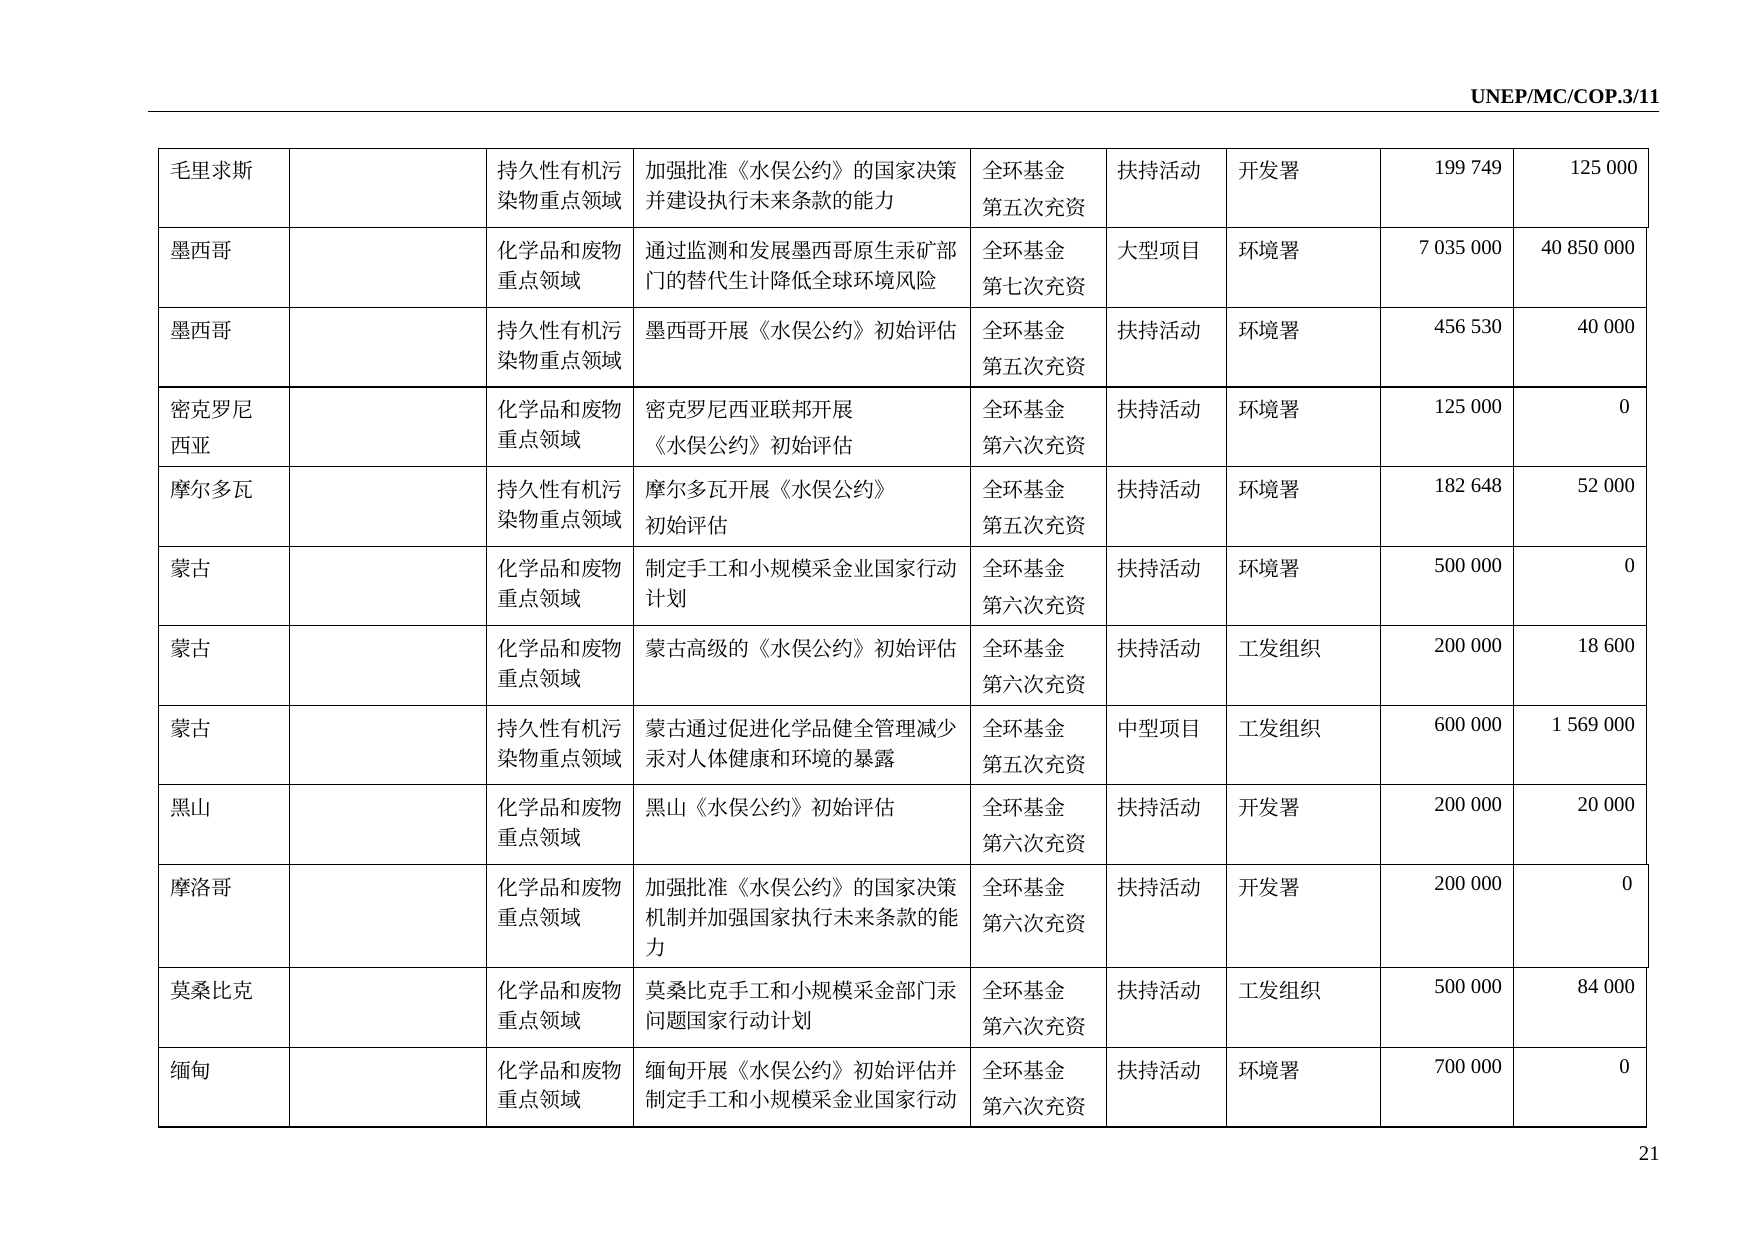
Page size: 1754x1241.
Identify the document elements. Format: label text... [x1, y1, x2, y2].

table_cell 摩尔多瓦开展《水俣公约》 初始评估 [634, 467, 970, 546]
table_cell 密克罗尼 西亚 [159, 388, 289, 466]
table_cell 墨西哥开展《水俣公约》初始评估 [634, 308, 970, 386]
table_cell 缅甸 [159, 1048, 289, 1126]
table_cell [634, 1048, 970, 1126]
table_cell 0 [1514, 865, 1648, 967]
table_cell 扶持活动 [1107, 149, 1226, 227]
table_cell 全环基金 第六次充资 [971, 785, 1106, 864]
table_cell 456 530 [1381, 308, 1513, 386]
table_cell 摩尔多瓦 [159, 467, 289, 546]
table_cell [290, 308, 486, 386]
table_cell 化学品和废物重点领域 [487, 388, 633, 466]
table_cell 蒙古 [159, 547, 289, 625]
table_cell 全环基金 第六次充资 [971, 1048, 1106, 1126]
table_cell 持久性有机污染物重点领域 [487, 308, 633, 386]
table_cell 加强批准《水俣公约》的国家决策机制并加强国家执行未来条款的能力 [634, 865, 970, 967]
table_cell 扶持活动 [1107, 785, 1226, 864]
table_cell 工发组织 [1227, 626, 1380, 705]
table_cell 全环基金 第六次充资 [971, 547, 1106, 625]
table_cell 0 [1514, 388, 1646, 466]
table_cell [290, 547, 486, 625]
table_cell 全环基金 第六次充资 [971, 626, 1106, 705]
table_cell 18 600 [1514, 626, 1646, 705]
table_cell 500 000 [1381, 968, 1513, 1047]
table_cell 200 000 [1381, 865, 1513, 967]
table_cell 52 000 [1514, 467, 1646, 546]
table_cell 全环基金 第七次充资 [971, 228, 1106, 307]
table_cell 化学品和废物重点领域 [487, 865, 633, 967]
table_cell 182 648 [1381, 467, 1513, 546]
table_cell 125 000 [1514, 149, 1648, 227]
table_cell [290, 968, 486, 1047]
table_cell 蒙古通过促进化学品健全管理减少汞对人体健康和环境的暴露 [634, 706, 970, 784]
table_cell 莫桑比克手工和小规模采金部门汞问题国家行动计划 [634, 968, 970, 1047]
table_cell 扶持活动 [1107, 547, 1226, 625]
table_cell 持久性有机污染物重点领域 [487, 149, 633, 227]
table_cell 扶持活动 [1107, 626, 1226, 705]
table_cell 0 [1514, 547, 1646, 625]
table_cell 全环基金 第五次充资 [971, 706, 1106, 784]
table_cell 扶持活动 [1107, 308, 1226, 386]
table_cell 700 000 [1381, 1048, 1513, 1126]
table_cell 7 035 000 [1381, 228, 1513, 307]
table_cell 0 [1514, 1048, 1646, 1126]
table_cell 全环基金 第五次充资 [971, 308, 1106, 386]
table_cell 蒙古 [159, 626, 289, 705]
table_cell 化学品和废物重点领域 [487, 785, 633, 864]
table_cell 全环基金 第五次充资 [971, 149, 1106, 227]
table_cell [290, 388, 486, 466]
table_cell 环境署 [1227, 467, 1380, 546]
table_cell 密克罗尼西亚联邦开展 《水俣公约》初始评估 [634, 388, 970, 466]
table_cell 莫桑比克 [159, 968, 289, 1047]
table_cell 200 000 [1381, 785, 1513, 864]
table_cell 扶持活动 [1107, 467, 1226, 546]
table_cell 通过监测和发展墨西哥原生汞矿部门的替代生计降低全球环境风险 [634, 228, 970, 307]
table_cell 蒙古高级的《水俣公约》初始评估 [634, 626, 970, 705]
table_cell 化学品和废物重点领域 [487, 626, 633, 705]
table_cell 环境署 [1227, 547, 1380, 625]
table_cell 84 000 [1514, 968, 1646, 1047]
table_cell 蒙古 [159, 706, 289, 784]
table_cell 开发署 [1227, 149, 1380, 227]
table_cell [290, 1048, 486, 1126]
table_cell [290, 626, 486, 705]
table_cell 持久性有机污染物重点领域 [487, 467, 633, 546]
table_cell [290, 467, 486, 546]
table_cell 大型项目 [1107, 228, 1226, 307]
table_cell 环境署 [1227, 228, 1380, 307]
table_cell 化学品和废物重点领域 [487, 547, 633, 625]
table_cell 扶持活动 [1107, 1048, 1226, 1126]
table_cell 化学品和废物重点领域 [487, 968, 633, 1047]
table_cell 全环基金 第五次充资 [971, 467, 1106, 546]
table_cell 全环基金 第六次充资 [971, 388, 1106, 466]
table_cell 扶持活动 [1107, 865, 1226, 967]
table_cell 摩洛哥 [159, 865, 289, 967]
table_cell [290, 706, 486, 784]
table_cell 开发署 [1227, 785, 1380, 864]
table_cell [290, 785, 486, 864]
table_cell 开发署 [1227, 865, 1380, 967]
table_cell 500 000 [1381, 547, 1513, 625]
table_cell 加强批准《水俣公约》的国家决策并建设执行未来条款的能力 [634, 149, 970, 227]
table_cell 扶持活动 [1107, 388, 1226, 466]
table_cell [290, 228, 486, 307]
table_cell 125 000 [1381, 388, 1513, 466]
table_cell 化学品和废物重点领域 [487, 228, 633, 307]
table_cell 工发组织 [1227, 706, 1380, 784]
table_cell 环境署 [1227, 388, 1380, 466]
table_cell 环境署 [1227, 308, 1380, 386]
table_cell 工发组织 [1227, 968, 1380, 1047]
table_cell 中型项目 [1107, 706, 1226, 784]
table_cell 毛里求斯 [159, 149, 289, 227]
table_cell 黑山 [159, 785, 289, 864]
table_cell 墨西哥 [159, 308, 289, 386]
table_cell 化学品和废物重点领域 [487, 1048, 633, 1126]
table_cell [290, 149, 486, 227]
table_cell 600 000 [1381, 706, 1513, 784]
table_cell 200 000 [1381, 626, 1513, 705]
table_cell [290, 865, 486, 967]
table_cell 全环基金 第六次充资 [971, 968, 1106, 1047]
table_cell 全环基金 第六次充资 [971, 865, 1106, 967]
table_cell 40 000 [1514, 308, 1646, 386]
table_cell 持久性有机污染物重点领域 [487, 706, 633, 784]
table_cell 40 850 000 [1514, 228, 1646, 307]
table_cell 199 749 [1381, 149, 1513, 227]
table_cell 黑山《水俣公约》初始评估 [634, 785, 970, 864]
table_cell 环境署 [1227, 1048, 1380, 1126]
table_cell 20 000 [1514, 785, 1646, 864]
table_cell 1 569 000 [1514, 706, 1646, 784]
table_cell 扶持活动 [1107, 968, 1226, 1047]
table_cell 制定手工和小规模采金业国家行动计划 [634, 547, 970, 625]
table_cell 墨西哥 [159, 228, 289, 307]
